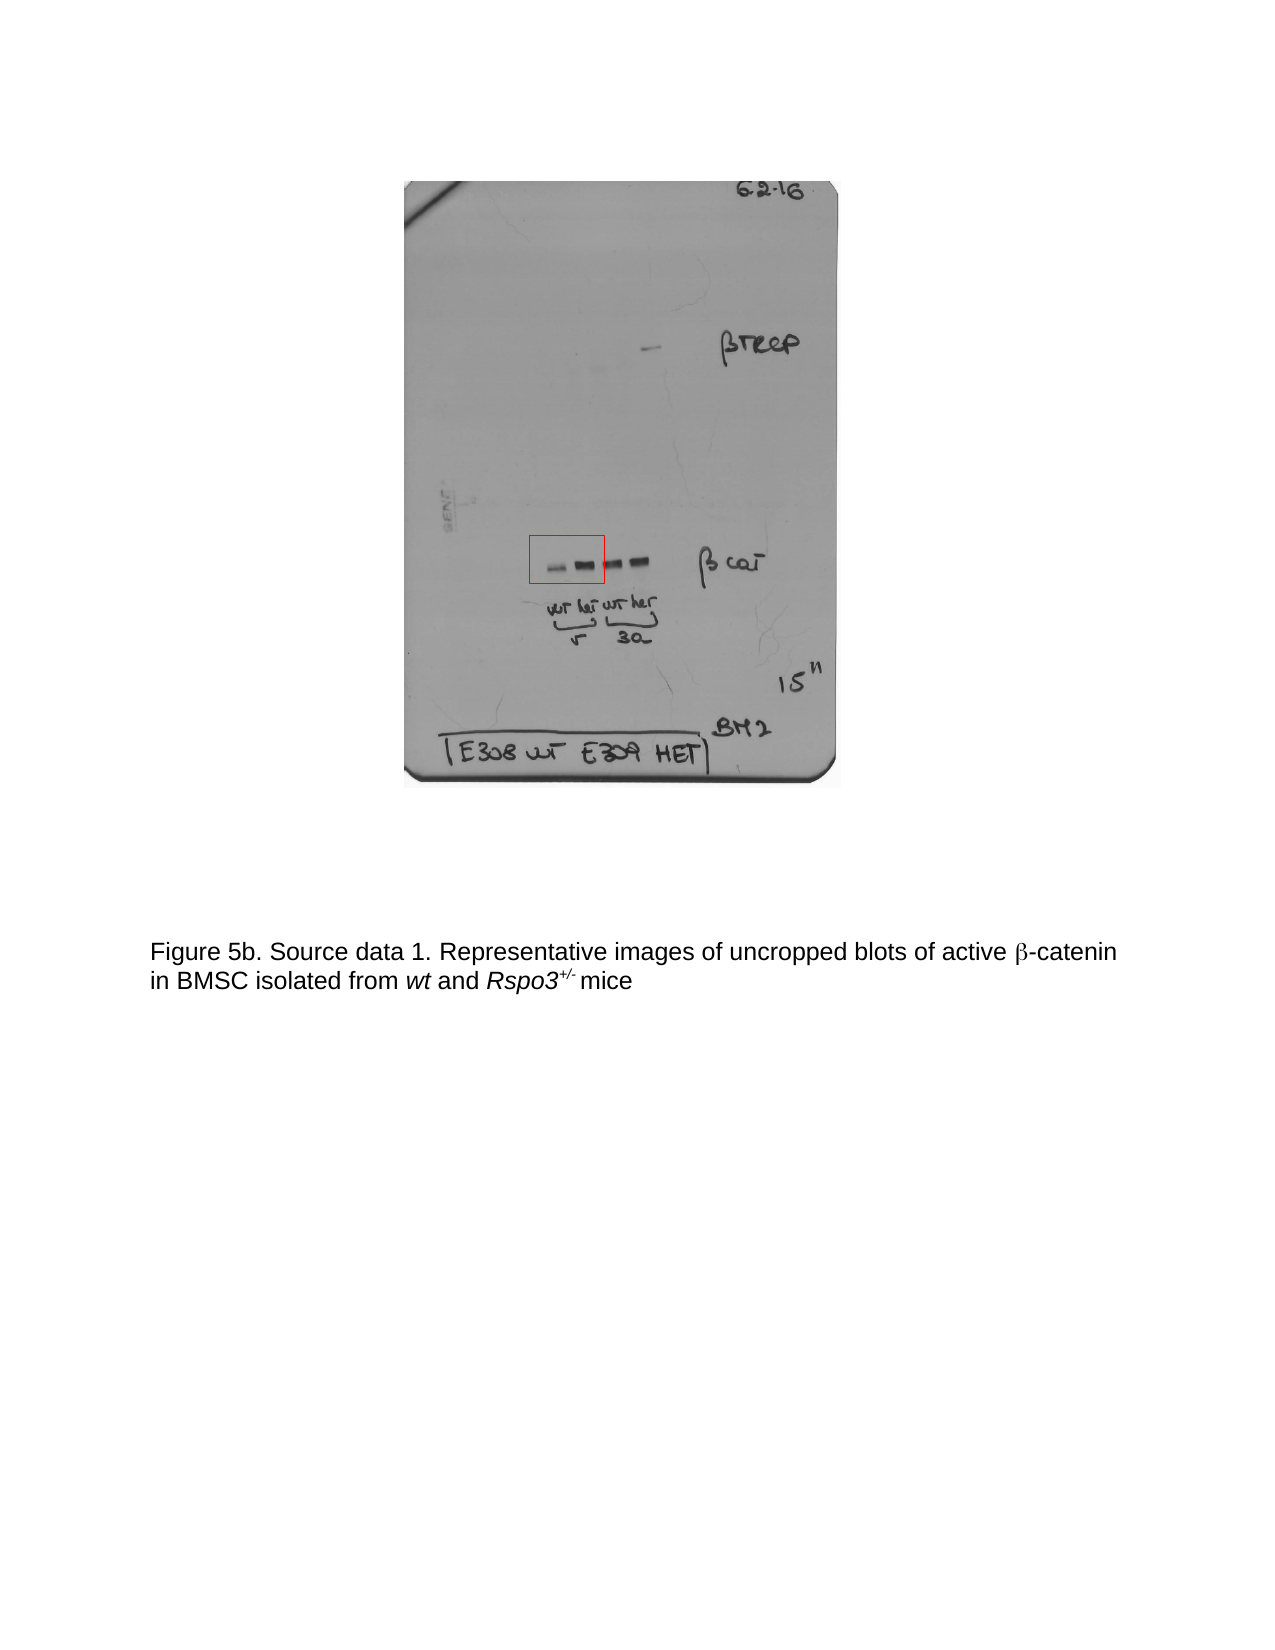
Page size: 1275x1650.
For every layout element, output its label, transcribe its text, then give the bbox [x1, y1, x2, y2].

text Figure 5b. Source data 1. Representative images of uncropped blots of active -catenin in BMSC isolated from wt and Rspo3+/- mice [150, 937, 1125, 994]
picture [404, 181, 841, 788]
